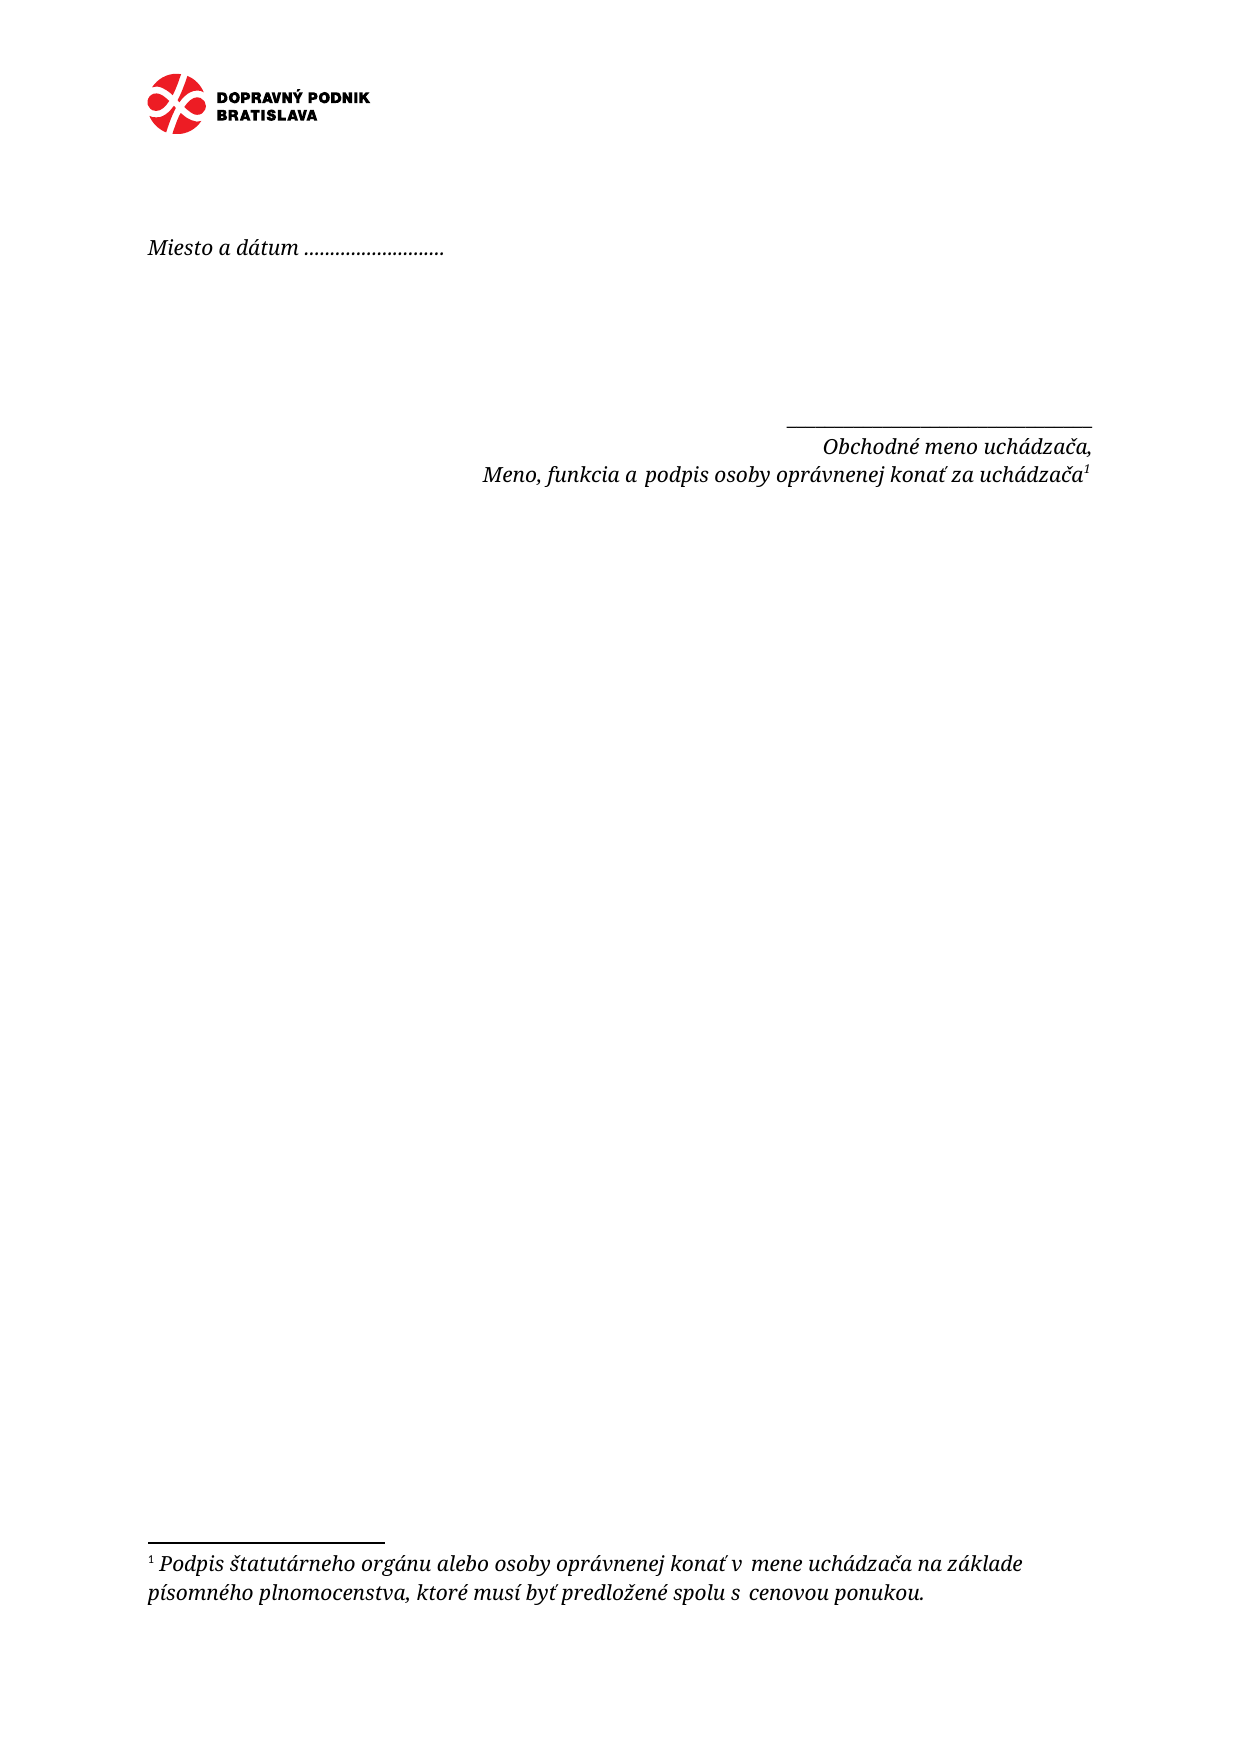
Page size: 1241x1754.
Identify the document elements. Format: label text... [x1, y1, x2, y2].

text Meno, funkcia a podpis osoby oprávnenej konať za uchádzača [148, 460, 1093, 489]
text Obchodné meno uchádzača, [148, 432, 1093, 460]
text Miesto a dátum ........................... [148, 233, 1093, 261]
text ________________________________ [148, 403, 1093, 432]
